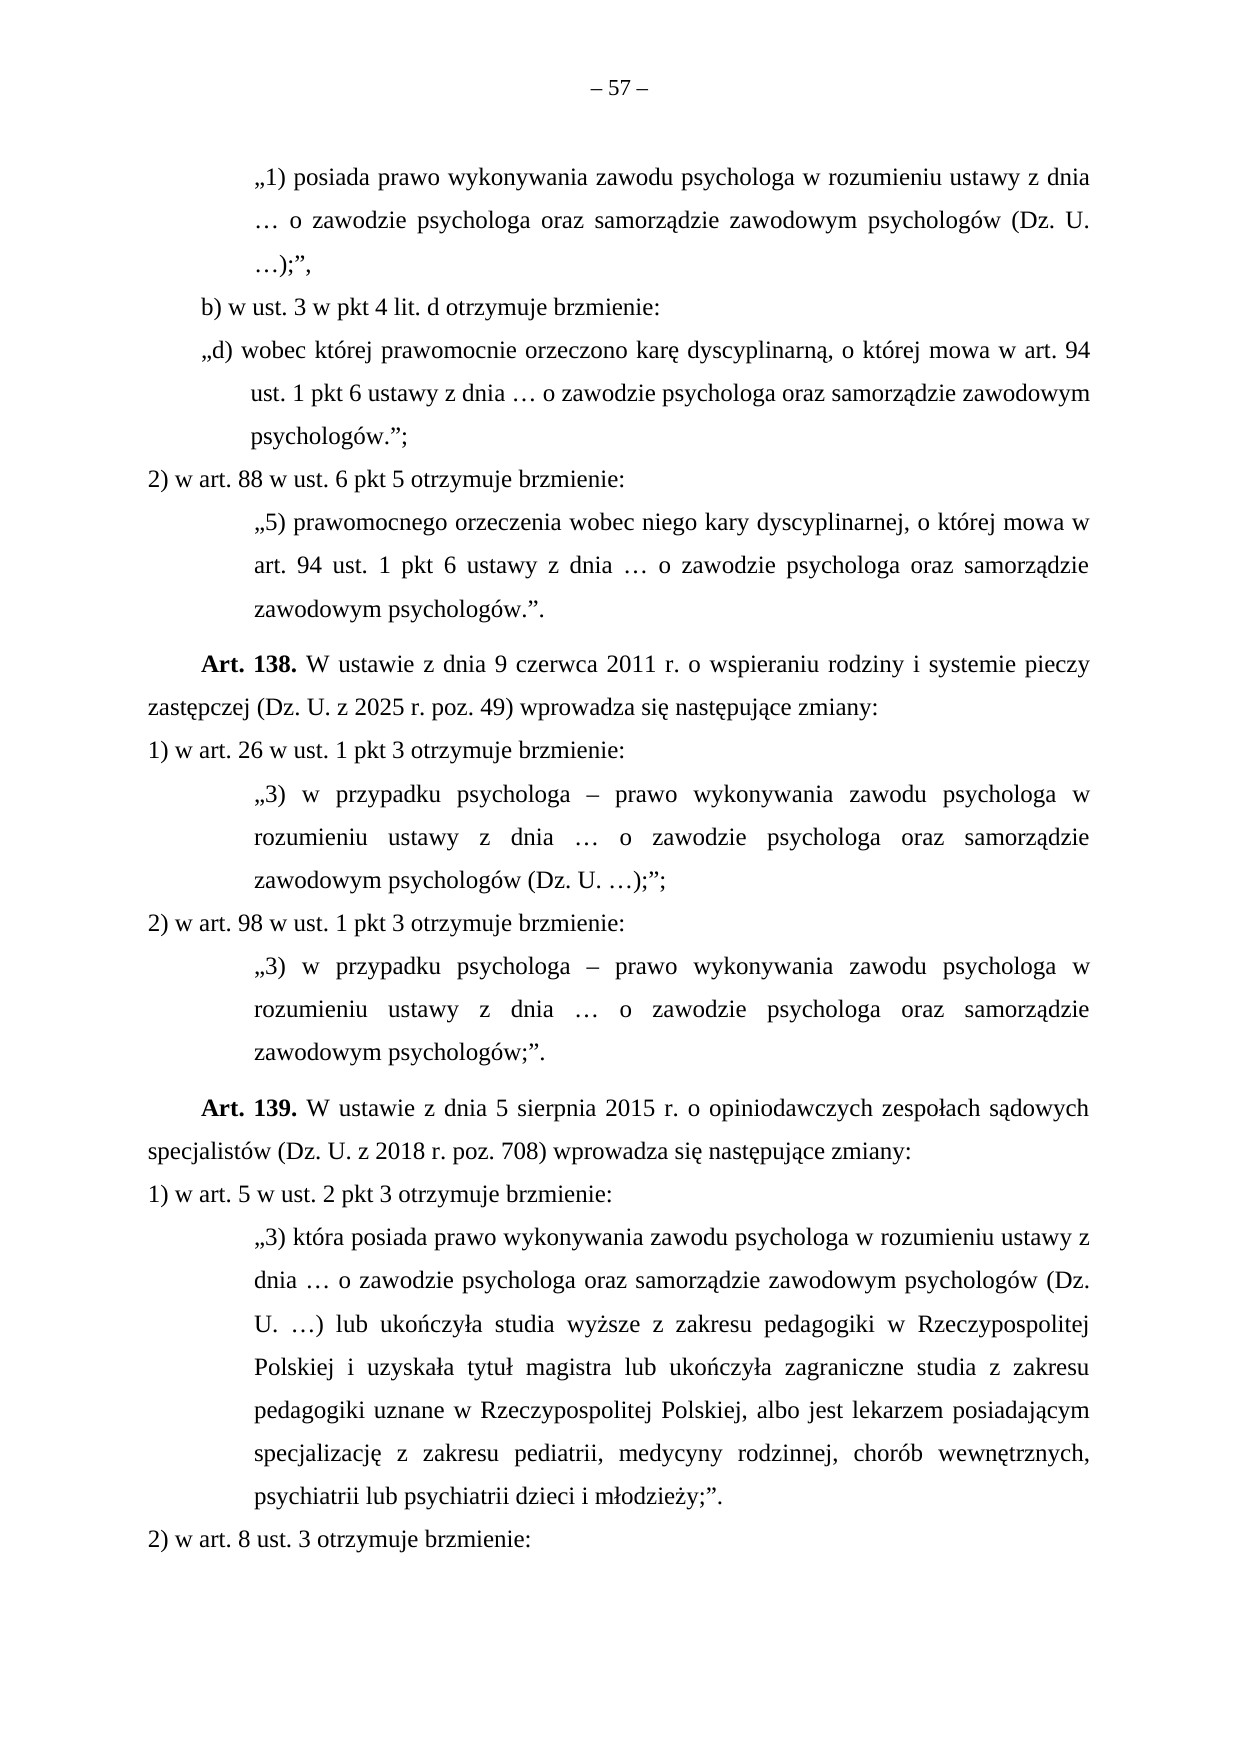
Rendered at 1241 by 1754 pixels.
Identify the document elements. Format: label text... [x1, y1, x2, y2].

text 2) w art. 98 w ust. 1 pkt 3 otrzymuje brzmienie: [148, 908, 1091, 937]
text 1) w art. 26 w ust. 1 pkt 3 otrzymuje brzmienie: [148, 736, 1091, 764]
text „3) która posiada prawo wykonywania zawodu psychologa w rozumieniu ustawy z dnia … o zawodzie psychologa oraz samorządzie zawodowym psychologów (Dz. U. …) lub ukończyła studia wyższe z zakresu pedagogiki w Rzeczypospolitej Polskiej i uzyskała tytuł magistra lub ukończyła zagraniczne studia z zakresu pedagogiki uznane w Rzeczypospolitej Polskiej, albo jest lekarzem posiadającym specjalizację z zakresu pediatrii, medycyny rodzinnej, chorób wewnętrznych, psychiatrii lub psychiatrii dzieci i młodzieży;”. [254, 1222, 1091, 1510]
text „3) w przypadku psychologa – prawo wykonywania zawodu psychologa w rozumieniu ustawy z dnia … o zawodzie psychologa oraz samorządzie zawodowym psychologów;”. [254, 951, 1091, 1066]
text 2) w art. 88 w ust. 6 pkt 5 otrzymuje brzmienie: [148, 464, 1091, 493]
text „5) prawomocnego orzeczenia wobec niego kary dyscyplinarnej, o której mowa w art. 94 ust. 1 pkt 6 ustawy z dnia … o zawodzie psychologa oraz samorządzie zawodowym psychologów.”. [254, 507, 1091, 622]
text b) w ust. 3 w pkt 4 lit. d otrzymuje brzmienie: [201, 292, 1091, 321]
text Art. 138. W ustawie z dnia 9 czerwca 2011 r. o wspieraniu rodziny i systemie pieczy zastępczej (Dz. U. z 2025 r. poz. 49) wprowadza się następujące zmiany: [148, 649, 1091, 721]
text 2) w art. 8 ust. 3 otrzymuje brzmienie: [148, 1524, 1091, 1553]
text 1) w art. 5 w ust. 2 pkt 3 otrzymuje brzmienie: [148, 1179, 1091, 1208]
text „1) posiada prawo wykonywania zawodu psychologa w rozumieniu ustawy z dnia … o zawodzie psychologa oraz samorządzie zawodowym psychologów (Dz. U. …);”, [254, 162, 1091, 277]
text „d) wobec której prawomocnie orzeczono karę dyscyplinarną, o której mowa w art. 94 ust. 1 pkt 6 ustawy z dnia … o zawodzie psychologa oraz samorządzie zawodowym psychologów.”; [201, 335, 1091, 450]
text „3) w przypadku psychologa – prawo wykonywania zawodu psychologa w rozumieniu ustawy z dnia … o zawodzie psychologa oraz samorządzie zawodowym psychologów (Dz. U. …);”; [254, 779, 1091, 894]
text Art. 139. W ustawie z dnia 5 sierpnia 2015 r. o opiniodawczych zespołach sądowych specjalistów (Dz. U. z 2018 r. poz. 708) wprowadza się następujące zmiany: [148, 1093, 1091, 1165]
